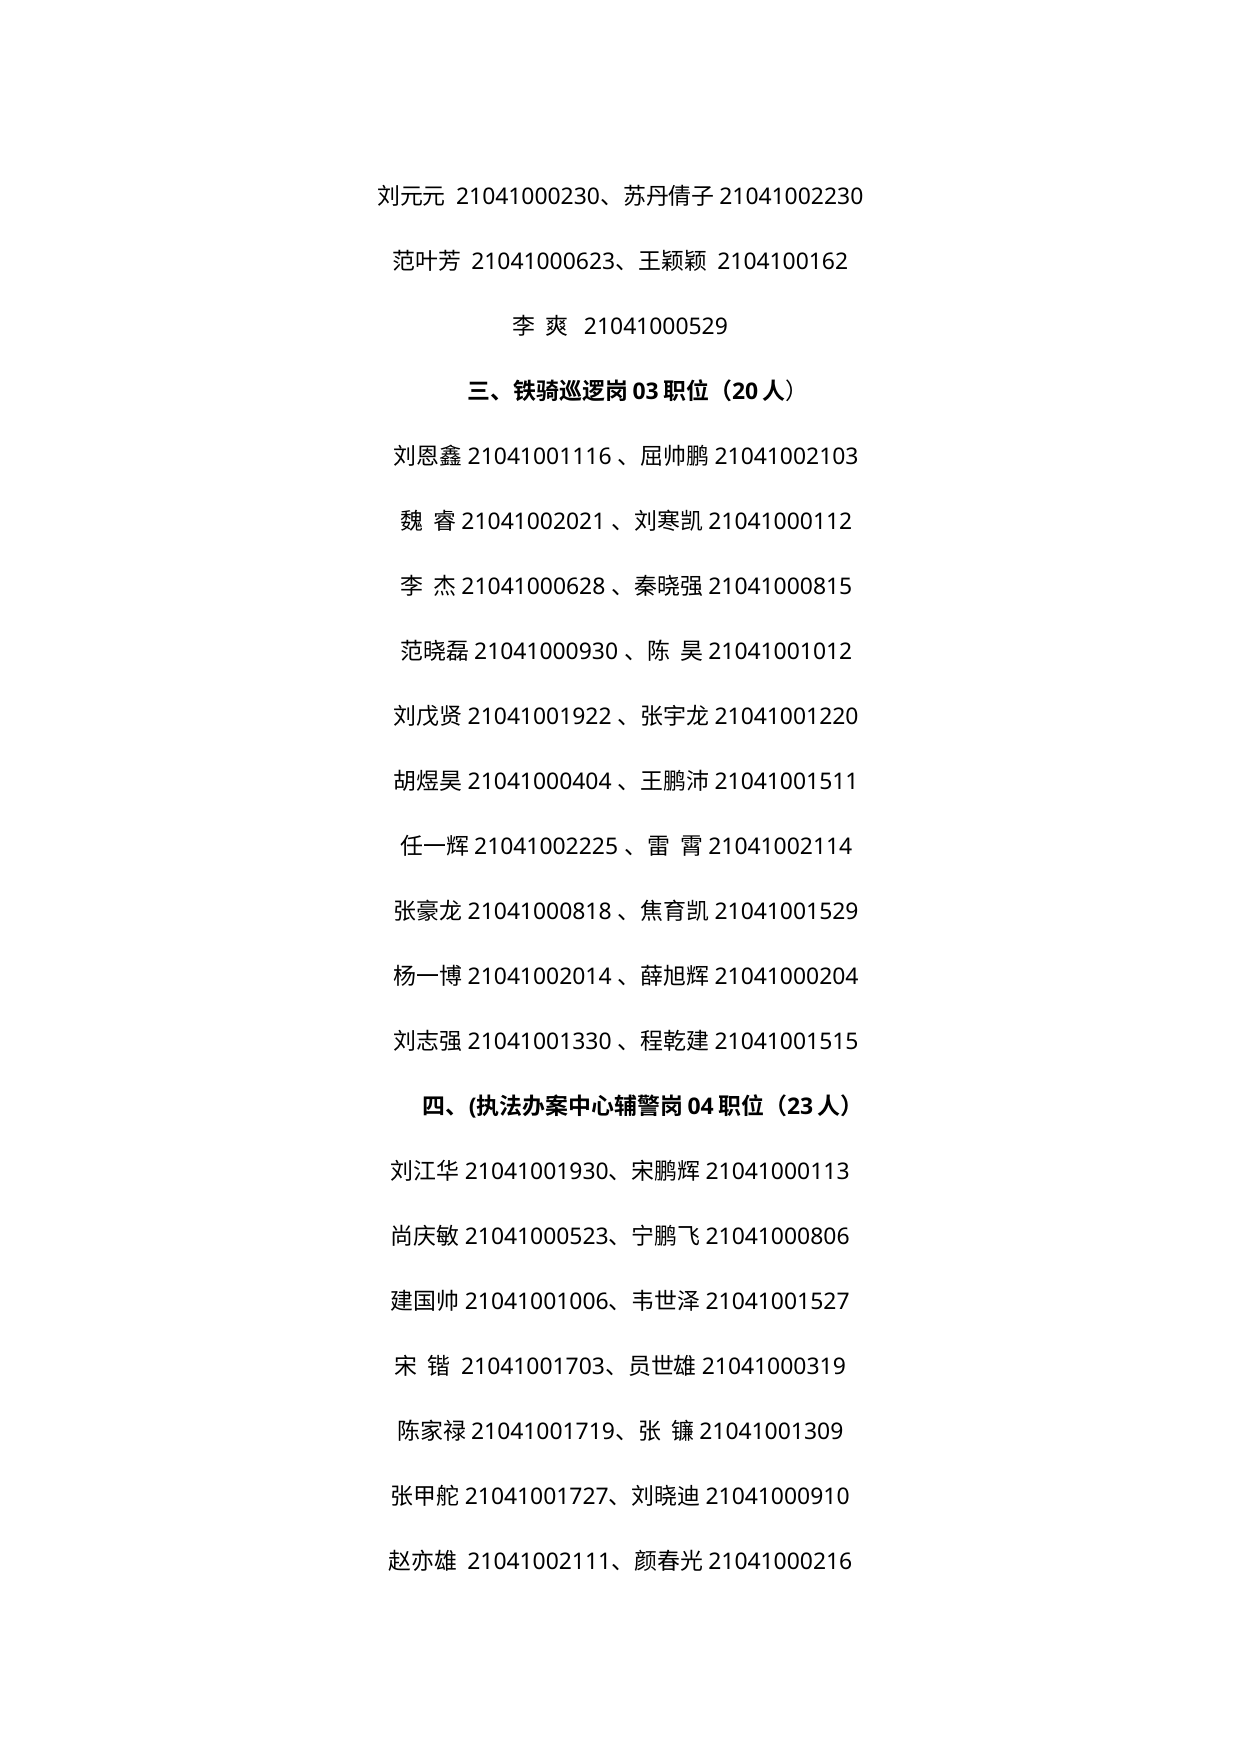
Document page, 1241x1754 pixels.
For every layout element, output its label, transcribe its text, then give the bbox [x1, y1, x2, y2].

text 刘江华 21041001930、宋鹏辉 21041000113 [187, 1137, 1053, 1202]
text 赵亦雄 21041002111、颜春光 21041000216 [187, 1527, 1053, 1592]
text 三、铁骑巡逻岗03职位（20人） [187, 357, 1053, 422]
text 胡煜昊 21041000404 、王鹏沛 21041001511 [187, 747, 1053, 812]
text 尚庆敏 21041000523、宁鹏飞 21041000806 [187, 1202, 1053, 1267]
text 陈家禄 21041001719、张 镰 21041001309 [187, 1397, 1053, 1462]
text 李 杰 21041000628 、秦晓强 21041000815 [187, 552, 1053, 617]
text 范叶芳 21041000623、王颖颖 2104100162 [187, 227, 1053, 292]
text 魏 睿 21041002021 、刘寒凯 21041000112 [187, 487, 1053, 552]
text 张豪龙 21041000818 、焦育凯 21041001529 [187, 877, 1053, 942]
text 刘元元 21041000230、苏丹倩子21041002230 [187, 162, 1053, 227]
text 范晓磊 21041000930 、陈 昊 21041001012 [187, 617, 1053, 682]
text 四、(执法办案中心辅警岗04职位（23人） [187, 1072, 1053, 1137]
text 张甲舵 21041001727、刘晓迪 21041000910 [187, 1462, 1053, 1527]
text 建国帅 21041001006、韦世泽 21041001527 [187, 1267, 1053, 1332]
text 刘恩鑫 21041001116 、屈帅鹏 21041002103 [187, 422, 1053, 487]
text 宋 锴 21041001703、员世雄 21041000319 [187, 1332, 1053, 1397]
text 任一辉 21041002225 、雷 霄 21041002114 [187, 812, 1053, 877]
text 李 爽 21041000529 [187, 292, 1053, 357]
text 刘戊贤 21041001922 、张宇龙 21041001220 [187, 682, 1053, 747]
text 杨一博 21041002014 、薛旭辉 21041000204 [187, 942, 1053, 1007]
text 刘志强 21041001330 、程乾建 21041001515 [187, 1007, 1053, 1072]
